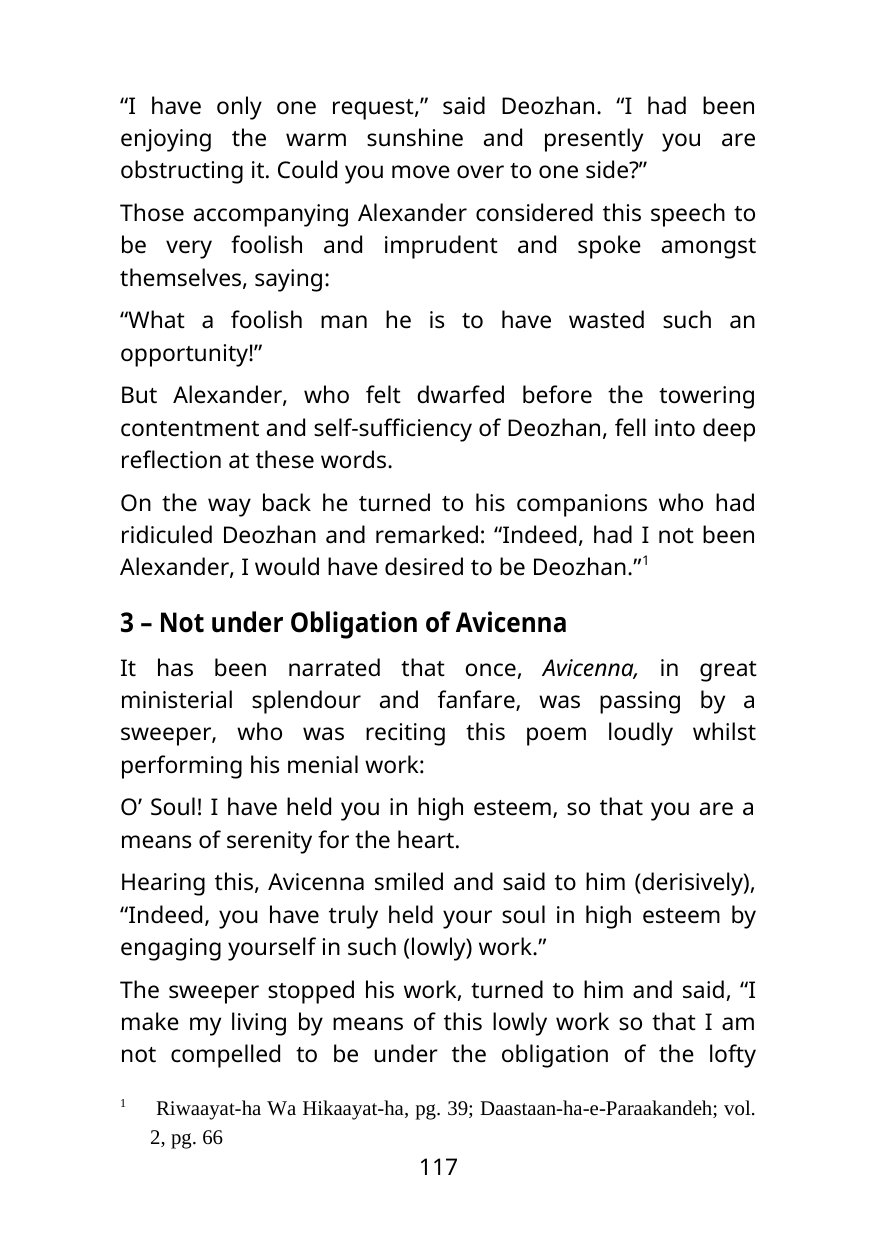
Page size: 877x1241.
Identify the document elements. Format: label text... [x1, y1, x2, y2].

text O’ Soul! I have held you in high esteem, so that you are a means of serenity for the heart. [120, 790, 757, 854]
subtitle 3 – Not under Obligation of Avicenna [120, 603, 757, 640]
text But Alexander, who felt dwarfed before the towering contentment and self-sufficiency of Deozhan, fell into deep reflection at these words. [120, 378, 757, 475]
text Hearing this, Avicenna smiled and said to him (derisively), “Indeed, you have truly held your soul in high esteem by engaging yourself in such (lowly) work.” [120, 865, 757, 962]
text “What a foolish man he is to have wasted such an opportunity!” [120, 303, 757, 368]
text It has been narrated that once, Avicenna, in great ministerial splendour and fanfare, was passing by a sweeper, who was reciting this poem loudly whilst performing his menial work: [120, 650, 757, 779]
text Those accompanying Alexander considered this speech to be very foolish and imprudent and spoke amongst themselves, saying: [120, 196, 757, 293]
text On the way back he turned to his companions who had ridiculed Deozhan and remarked: “Indeed, had I not been Alexander, I would have desired to be Deozhan.” [120, 485, 757, 582]
text “I have only one request,” said Deozhan. “I had been enjoying the warm sunshine and presently you are obstructing it. Could you move over to one side?” [120, 88, 757, 185]
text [120, 972, 757, 1069]
